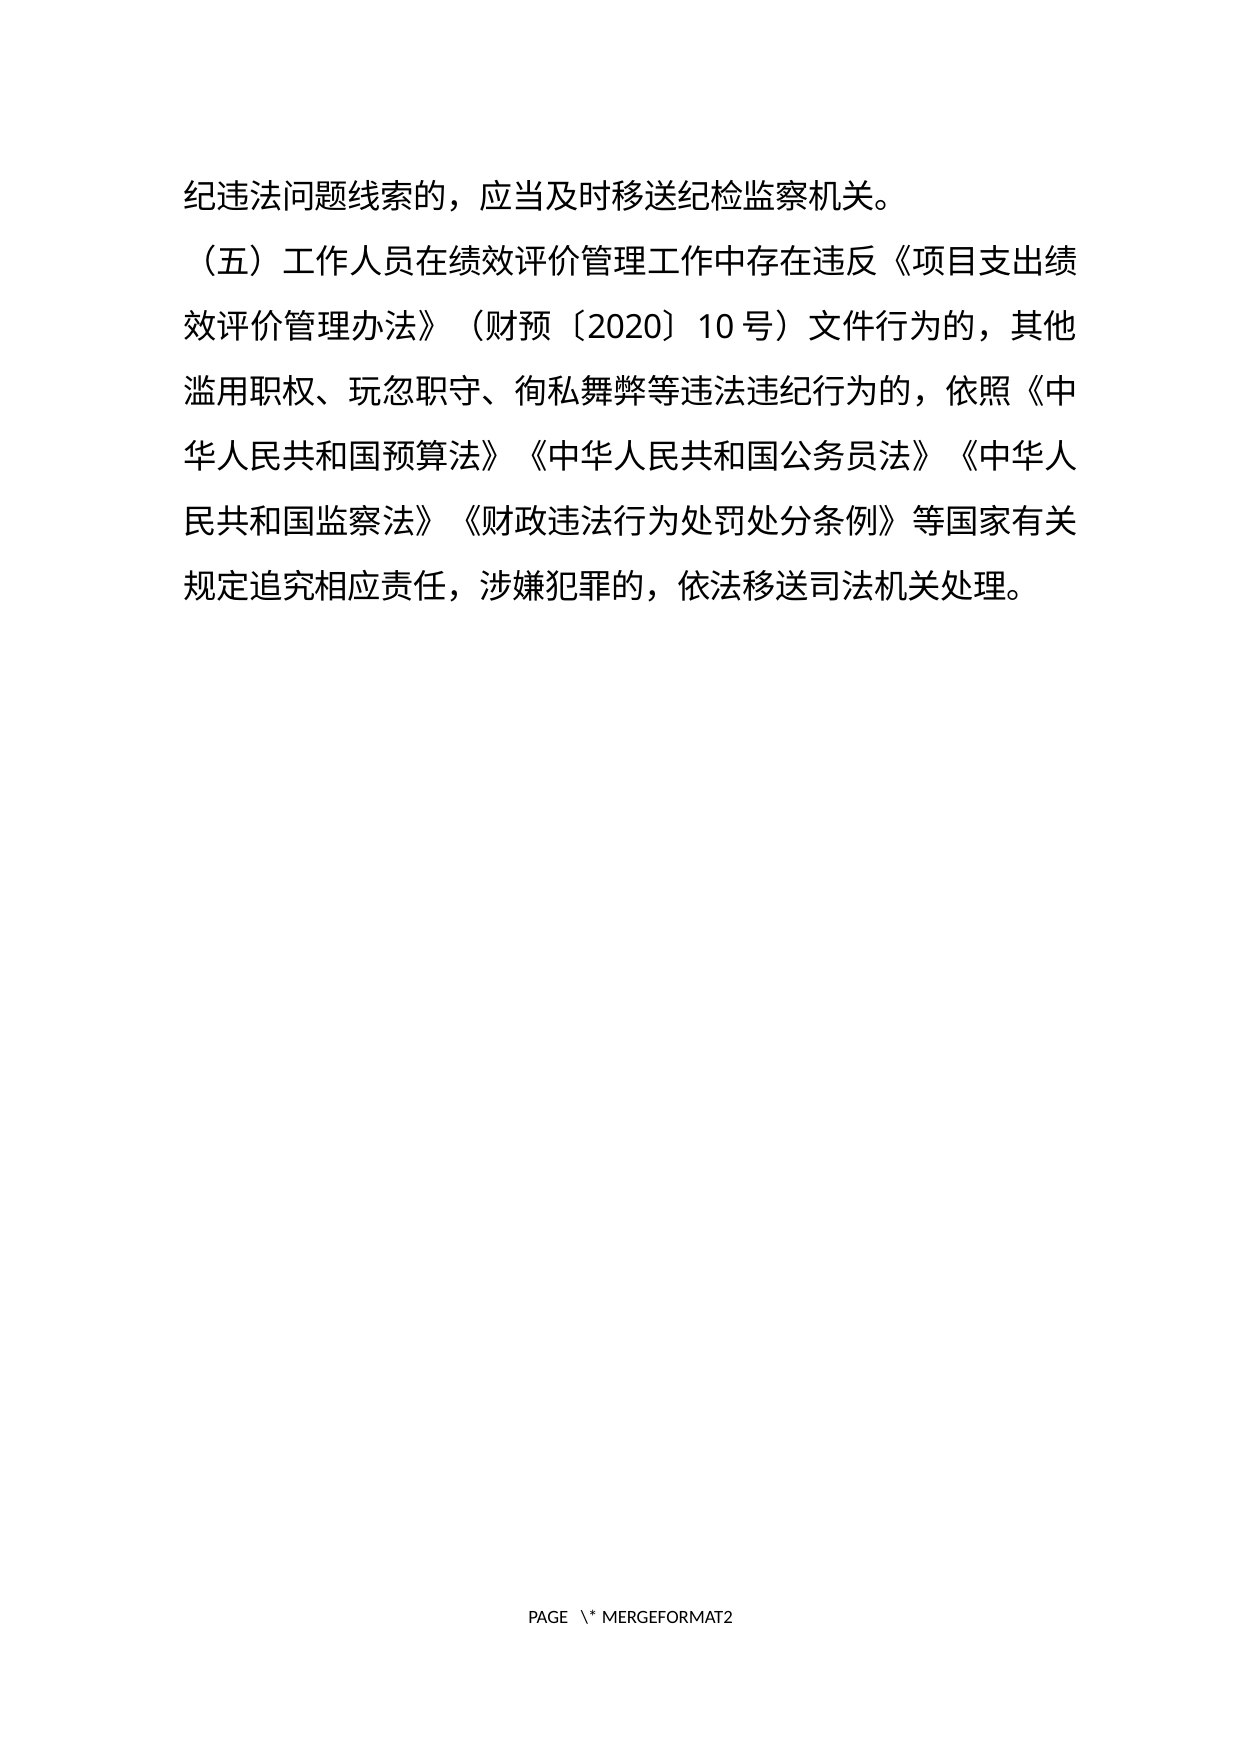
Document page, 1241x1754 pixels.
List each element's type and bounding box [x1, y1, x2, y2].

text [183, 162, 1078, 617]
